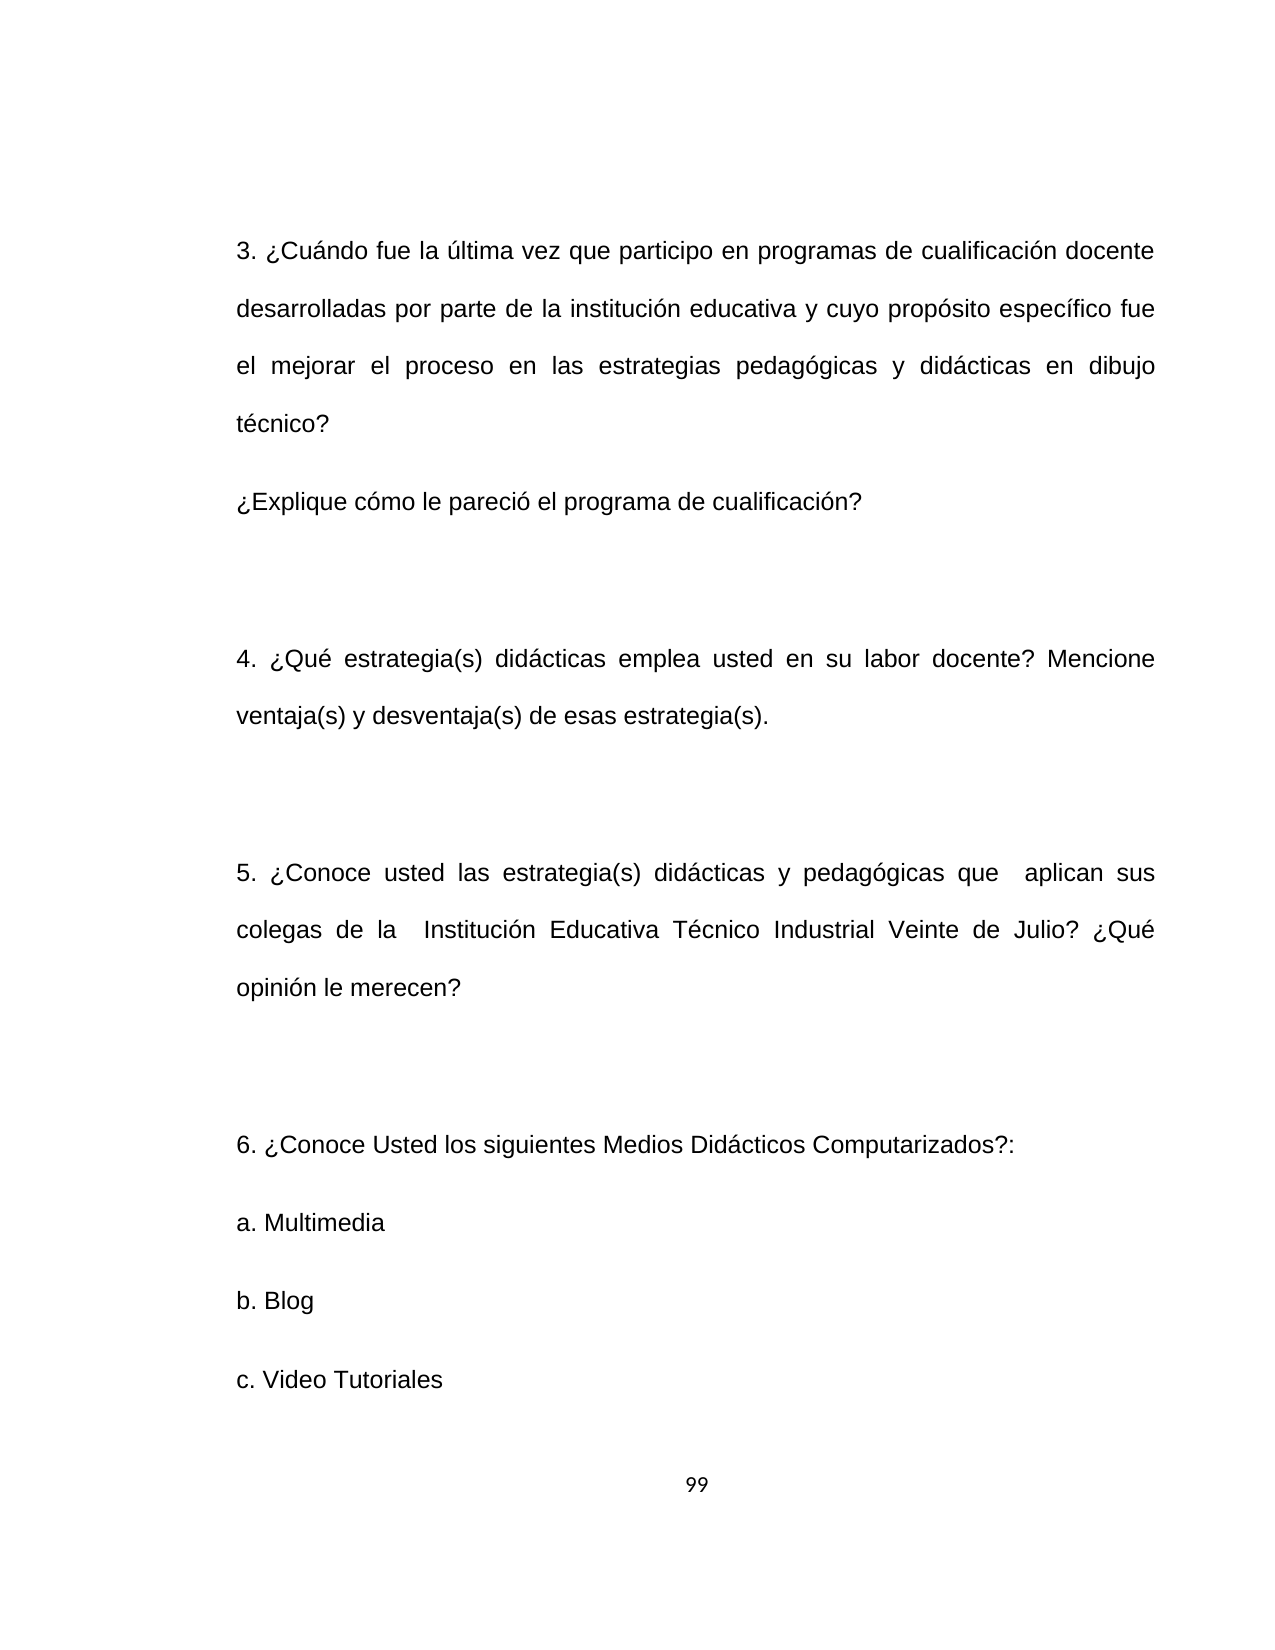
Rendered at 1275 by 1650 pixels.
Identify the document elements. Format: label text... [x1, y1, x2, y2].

text c. Video Tutoriales [236, 1364, 1157, 1393]
text 6. ¿Conoce Usted los siguientes Medios Didácticos Computarizados?: [236, 1129, 1157, 1158]
text 5. ¿Conoce usted las estrategia(s) didácticas y pedagógicas que aplican sus colegas de la Institución Educativa Técnico Industrial Veinte de Julio? ¿Qué opinión le merecen? [236, 858, 1157, 1002]
text b. Blog [236, 1286, 1157, 1315]
text 3. ¿Cuándo fue la última vez que participo en programas de cualificación docente desarrolladas por parte de la institución educativa y cuyo propósito específico fue el mejorar el proceso en las estrategias pedagógicas y didácticas en dibujo técnico? [236, 236, 1157, 437]
text 4. ¿Qué estrategia(s) didácticas emplea usted en su labor docente? Mencione ventaja(s) y desventaja(s) de esas estrategia(s). [236, 644, 1157, 730]
text a. Multimedia [236, 1208, 1157, 1237]
text ¿Explique cómo le pareció el programa de cualificación? [236, 487, 1157, 516]
